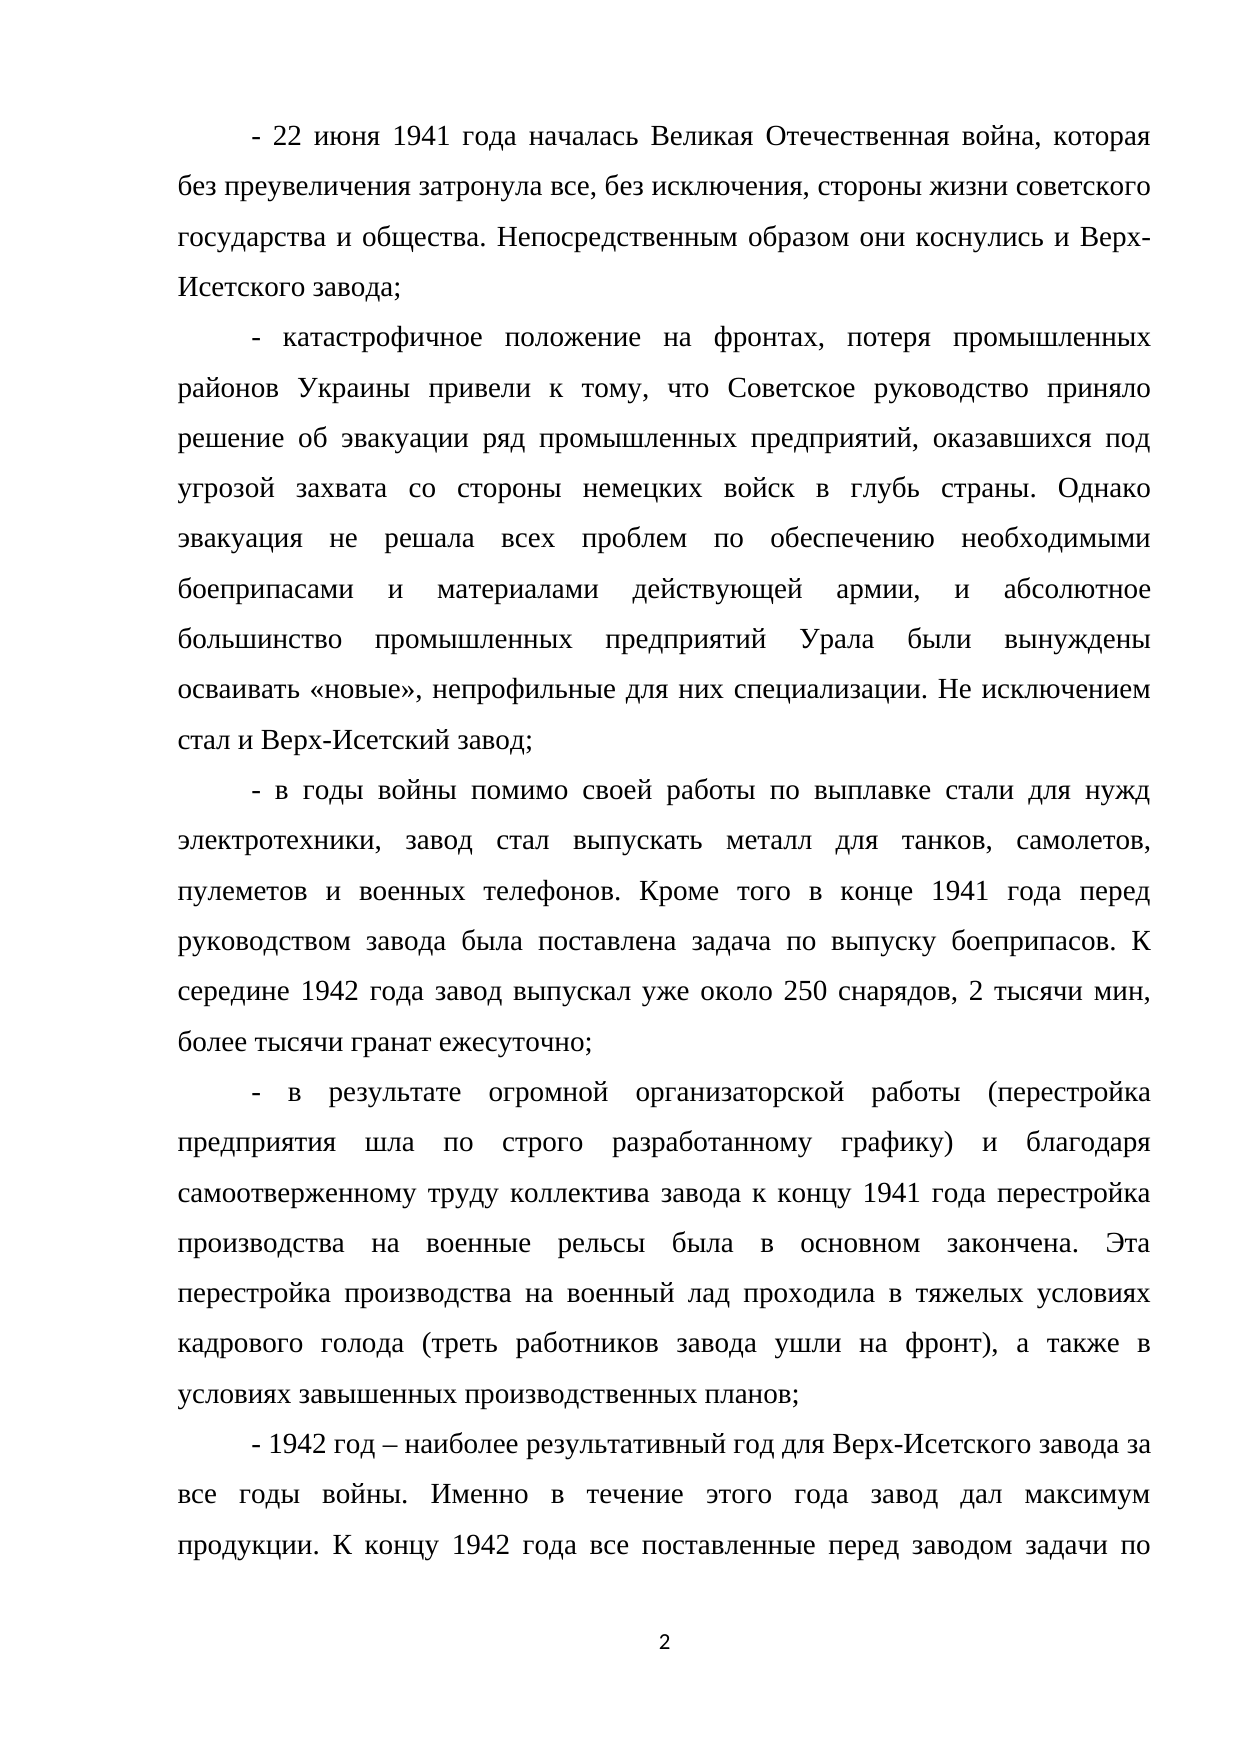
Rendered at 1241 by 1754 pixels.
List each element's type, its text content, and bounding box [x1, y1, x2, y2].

text - в результате огромной организаторской работы (перестройка предприятия шла по строго разработанному графику) и благодаря самоотверженному труду коллектива завода к концу 1941 года перестройка производства на военные рельсы была в основном закончена. Эта перестройка производства на военный лад проходила в тяжелых условиях кадрового голода (треть работников завода ушли на фронт), а также в условиях завышенных производственных планов; [177, 1074, 1152, 1409]
text - катастрофичное положение на фронтах, потеря промышленных районов Украины привели к тому, что Советское руководство приняло решение об эвакуации ряд промышленных предприятий, оказавшихся под угрозой захвата со стороны немецких войск в глубь страны. Однако эвакуация не решала всех проблем по обеспечению необходимыми боеприпасами и материалами действующей армии, и абсолютное большинство промышленных предприятий Урала были вынуждены осваивать «новые», непрофильные для них специализации. Не исключением стал и Верх-Исетский завод; [177, 319, 1152, 755]
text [177, 1426, 1152, 1560]
text - в годы войны помимо своей работы по выплавке стали для нужд электротехники, завод стал выпускать металл для танков, самолетов, пулеметов и военных телефонов. Кроме того в конце 1941 года перед руководством завода была поставлена задача по выпуску боеприпасов. К середине 1942 года завод выпускал уже около 250 снарядов, 2 тысячи мин, более тысячи гранат ежесуточно; [177, 772, 1152, 1057]
text - 22 июня 1941 года началась Великая Отечественная война, которая без преувеличения затронула все, без исключения, стороны жизни советского государства и общества. Непосредственным образом они коснулись и Верх-Исетского завода; [177, 118, 1152, 303]
